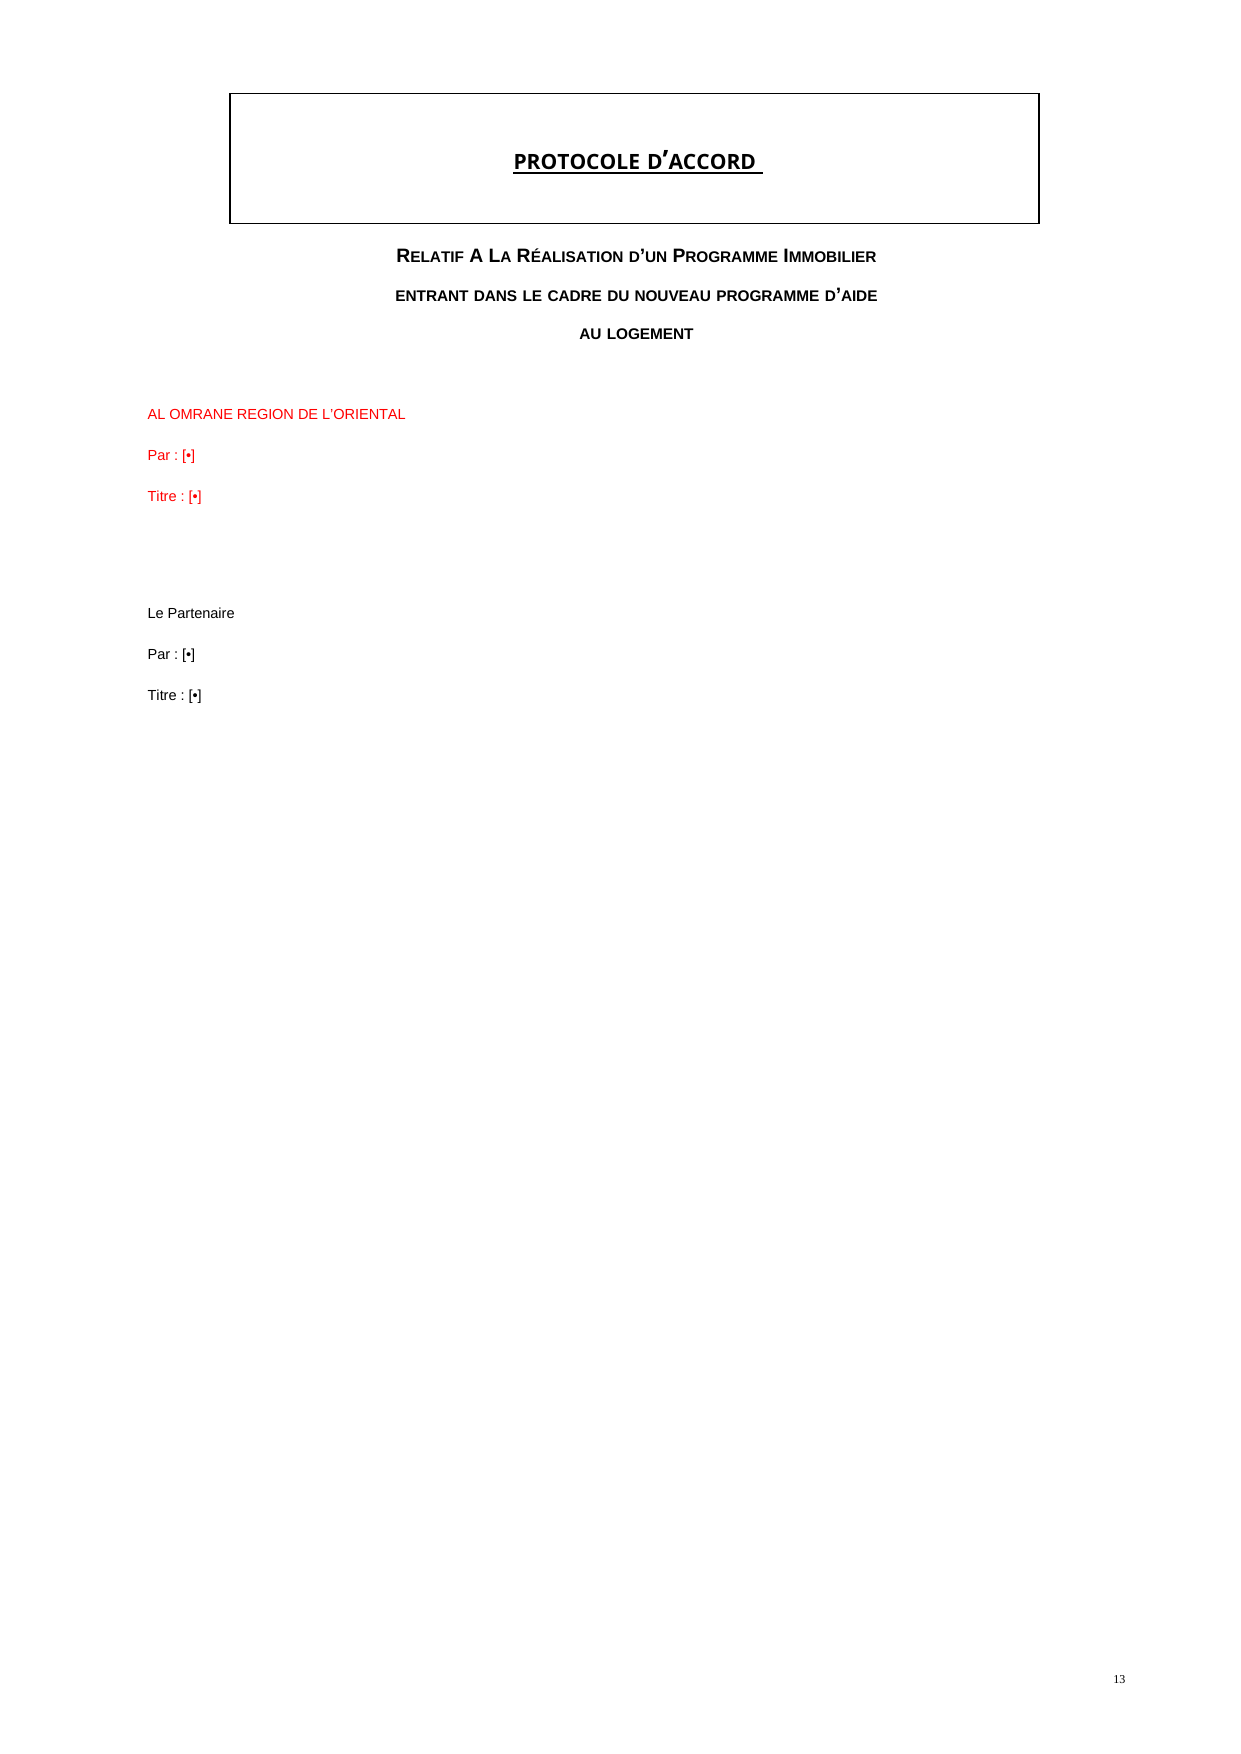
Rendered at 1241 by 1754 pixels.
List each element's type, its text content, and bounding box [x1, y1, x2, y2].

text Par : [•] [147, 634, 1125, 663]
text Titre : [•] [147, 476, 1125, 505]
text AL OMRANE REGION DE L’ORIENTAL [147, 394, 1125, 423]
text Relatif A La Réalisation d’un Programme Immobilier [147, 228, 1125, 267]
text Par : [•] [147, 435, 1125, 464]
text au logement [147, 305, 1125, 344]
text Titre : [•] [147, 675, 1125, 704]
text entrant dans le cadre du nouveau programme d’aide [147, 267, 1125, 305]
text Le Partenaire [147, 593, 1125, 621]
